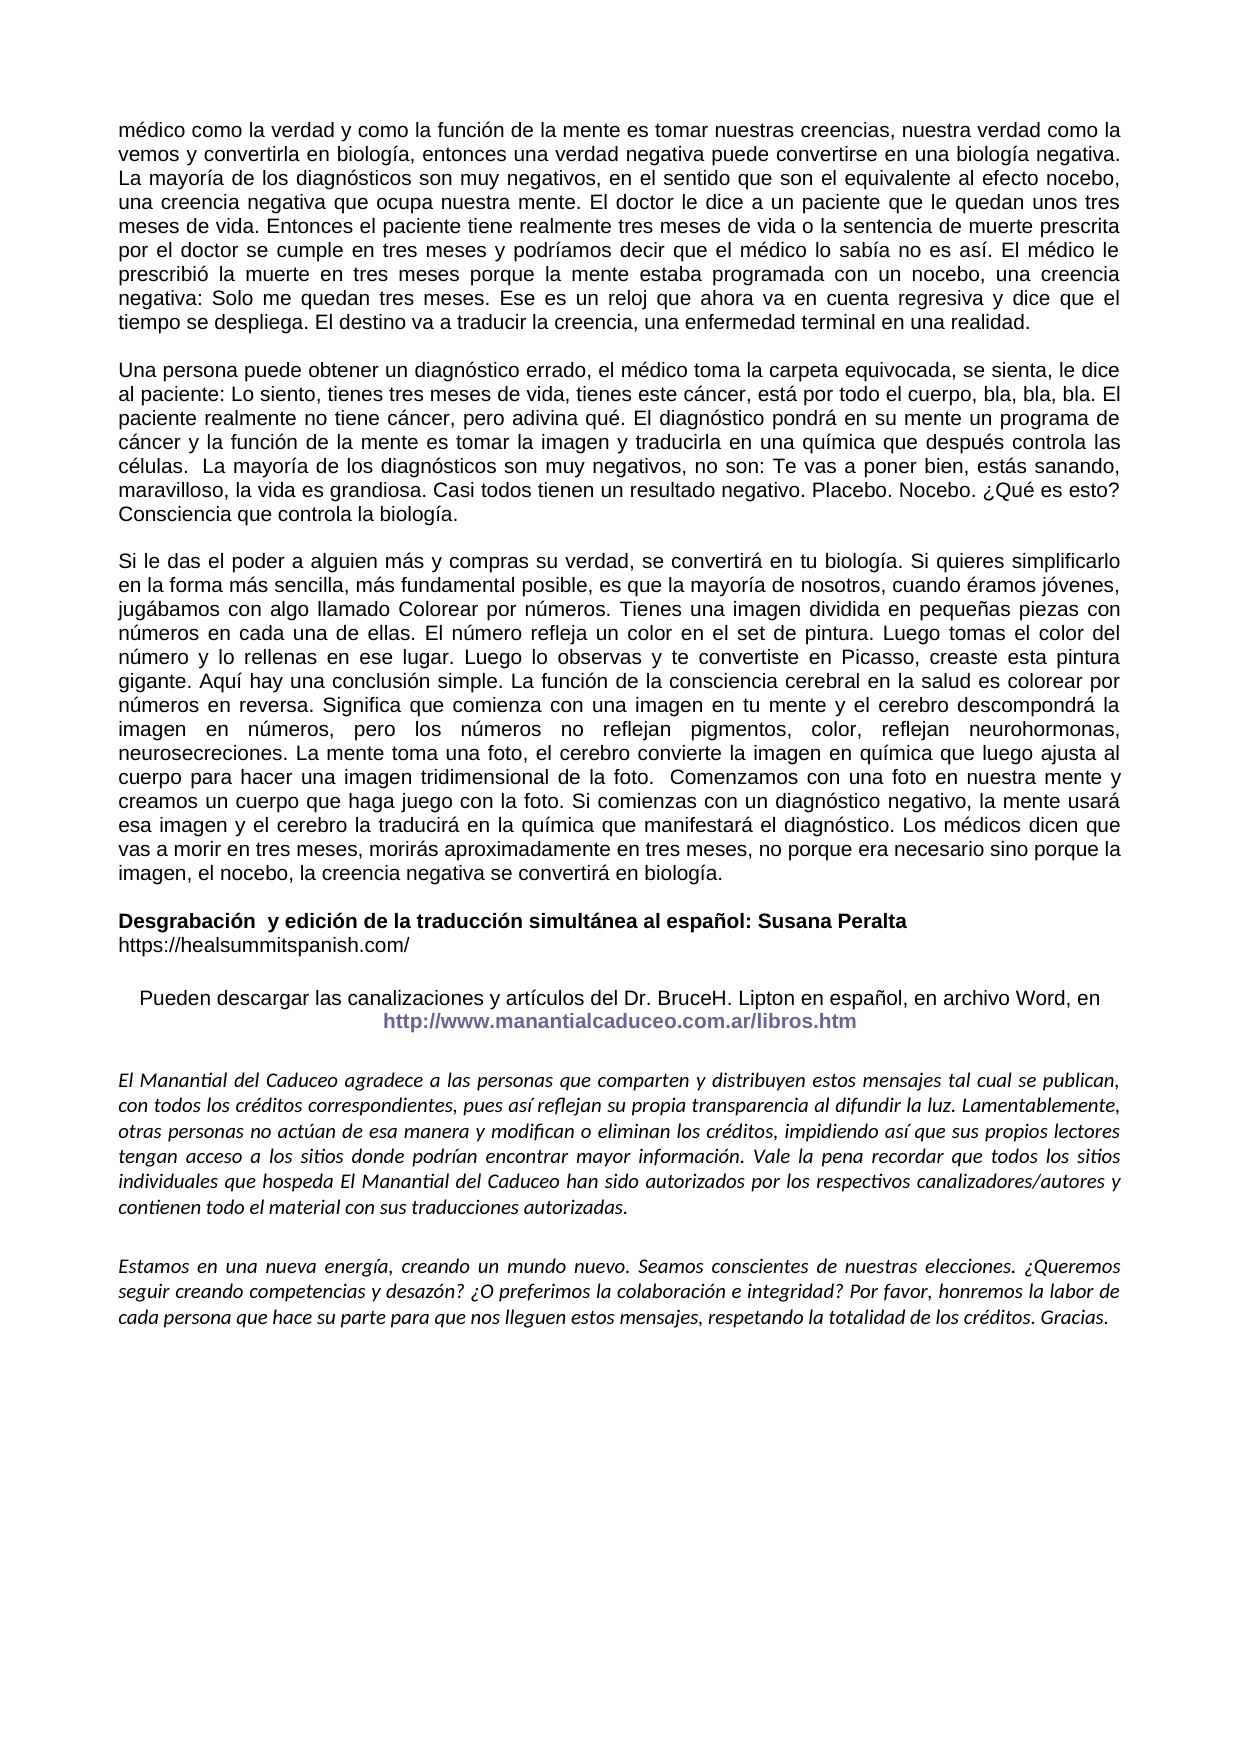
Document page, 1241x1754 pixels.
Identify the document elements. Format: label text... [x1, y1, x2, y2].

text Pueden descargar las canalizaciones y artículos del Dr. BruceH. Lipton en español, en archivo Word, en http://www.manantialcaduceo.com.ar/libros.htm [118, 985, 1122, 1033]
text Si le das el poder a alguien más y compras su verdad, se convertirá en tu biología. Si quieres simplificarlo en la forma más sencilla, más fundamental posible, es que la mayoría de nosotros, cuando éramos jóvenes, jugábamos con algo llamado Colorear por números. Tienes una imagen dividida en pequeñas piezas con números en cada una de ellas. El número refleja un color en el set de pintura. Luego tomas el color del número y lo rellenas en ese lugar. Luego lo observas y te convertiste en Picasso, creaste esta pintura gigante. Aquí hay una conclusión simple. La función de la consciencia cerebral en la salud es colorear por números en reversa. Significa que comienza con una imagen en tu mente y el cerebro descompondrá la imagen en números, pero los números no reflejan pigmentos, color, reflejan neurohormonas, neurosecreciones. La mente toma una foto, el cerebro convierte la imagen en química que luego ajusta al cuerpo para hacer una imagen tridimensional de la foto. Comenzamos con una foto en nuestra mente y creamos un cuerpo que haga juego con la foto. Si comienzas con un diagnóstico negativo, la mente usará esa imagen y el cerebro la traducirá en la química que manifestará el diagnóstico. Los médicos dicen que vas a morir en tres meses, morirás aproximadamente en tres meses, no porque era necesario sino porque la imagen, el nocebo, la creencia negativa se convertirá en biología. [118, 549, 1122, 885]
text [118, 118, 1122, 334]
text https://healsummitspanish.com/ [118, 933, 1122, 957]
text Estamos en una nueva energía, creando un mundo nuevo. Seamos conscientes de nuestras elecciones. ¿Queremos seguir creando competencias y desazón? ¿O preferimos la colaboración e integridad? Por favor, honremos la labor de cada persona que hace su parte para que nos lleguen estos mensajes, respetando la totalidad de los créditos. Gracias. [118, 1253, 1122, 1329]
text Desgrabación y edición de la traducción simultánea al español: Susana Peralta [118, 909, 1122, 933]
text El Manantial del Caduceo agradece a las personas que comparten y distribuyen estos mensajes tal cual se publican, con todos los créditos correspondientes, pues así reflejan su propia transparencia al difundir la luz. Lamentablemente, otras personas no actúan de esa manera y modifican o eliminan los créditos, impidiendo así que sus propios lectores tengan acceso a los sitios donde podrían encontrar mayor información. Vale la pena recordar que todos los sitios individuales que hospeda El Manantial del Caduceo han sido autorizados por los respectivos canalizadores/autores y contienen todo el material con sus traducciones autorizadas. [118, 1067, 1122, 1219]
text Una persona puede obtener un diagnóstico errado, el médico toma la carpeta equivocada, se sienta, le dice al paciente: Lo siento, tienes tres meses de vida, tienes este cáncer, está por todo el cuerpo, bla, bla, bla. El paciente realmente no tiene cáncer, pero adivina qué. El diagnóstico pondrá en su mente un programa de cáncer y la función de la mente es tomar la imagen y traducirla en una química que después controla las células. La mayoría de los diagnósticos son muy negativos, no son: Te vas a poner bien, estás sanando, maravilloso, la vida es grandiosa. Casi todos tienen un resultado negativo. Placebo. Nocebo. ¿Qué es esto? Consciencia que controla la biología. [118, 358, 1122, 525]
